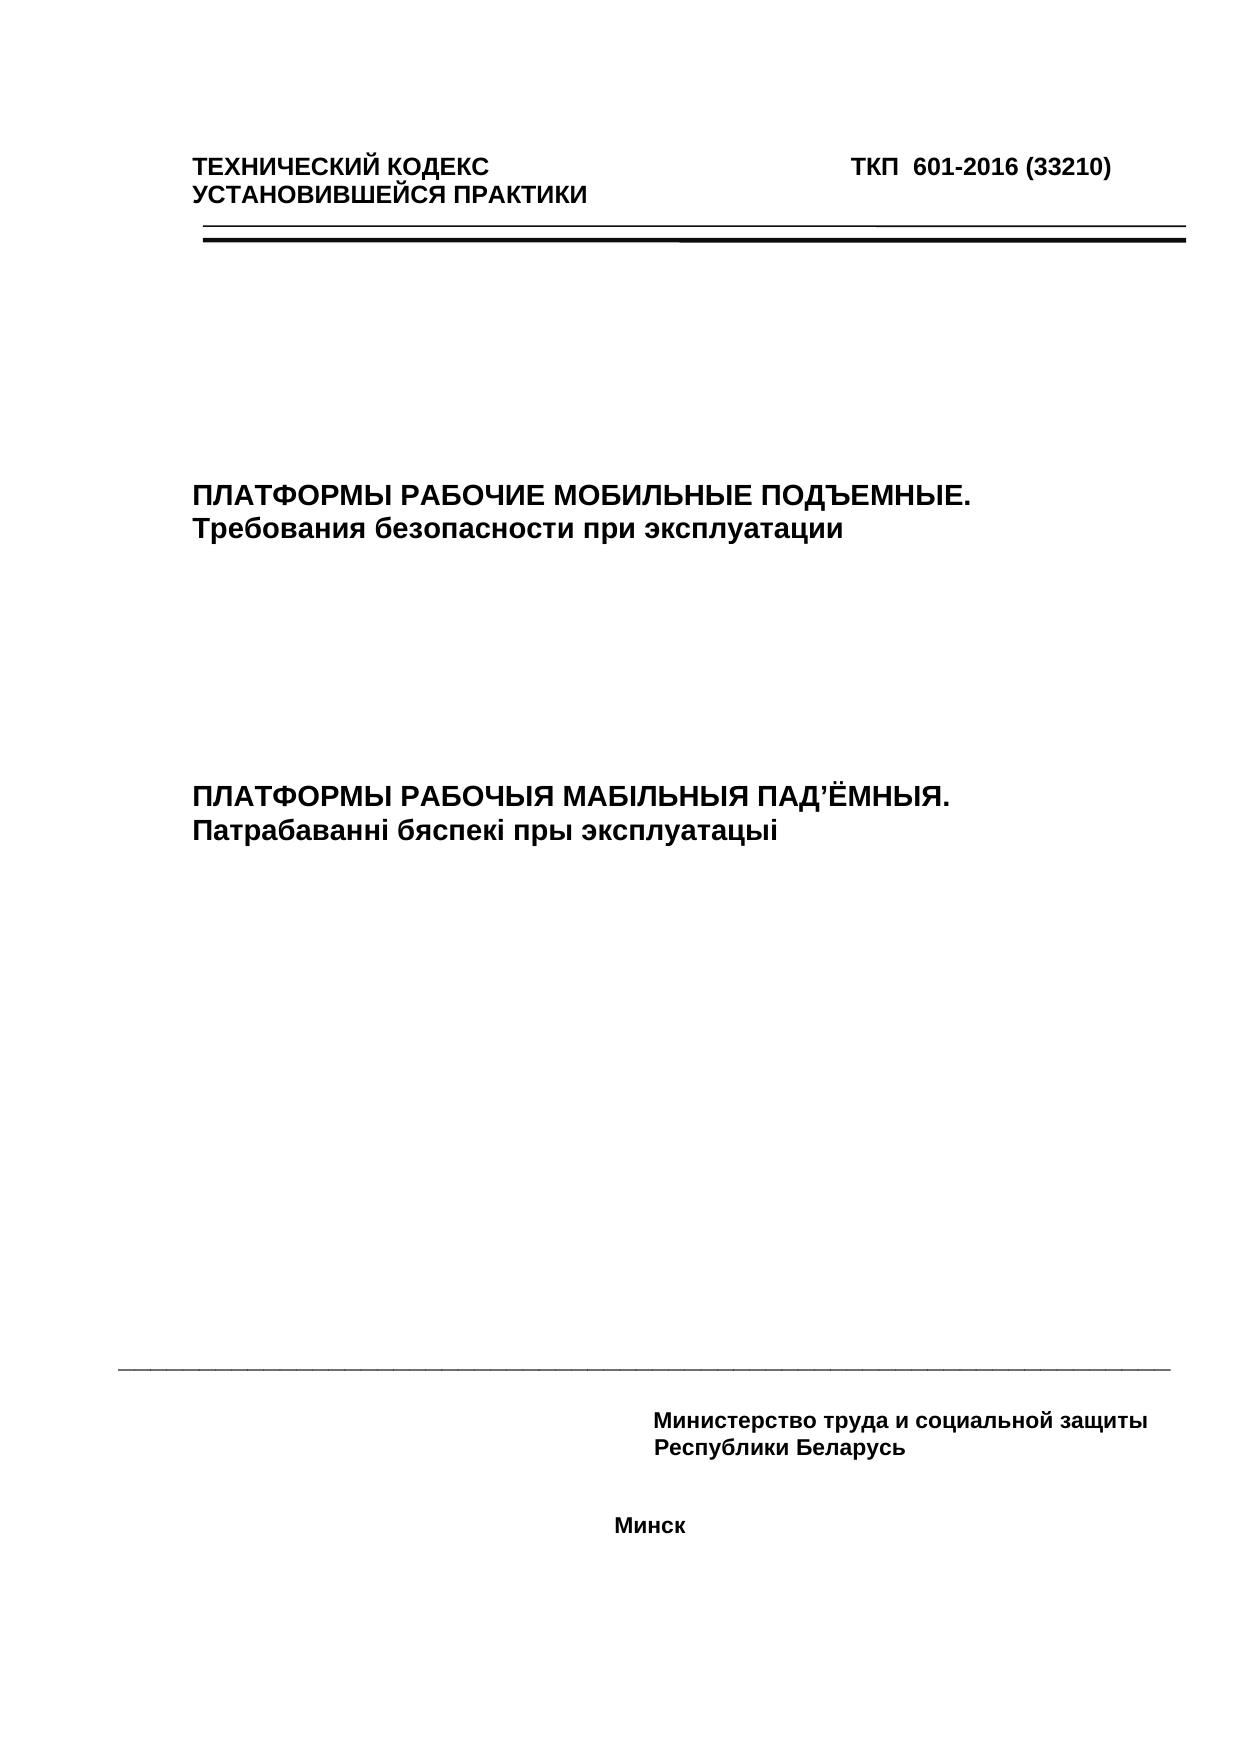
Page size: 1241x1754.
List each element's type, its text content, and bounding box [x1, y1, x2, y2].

text Патрабаванні бяспекі пры эксплуатацыі [118, 813, 1181, 846]
text Министерство труда и социальной защиты [118, 1407, 1181, 1433]
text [118, 1340, 1181, 1373]
text Требования безопасности при эксплуатации [118, 511, 1181, 544]
text ПЛАТФОРМЫ РАБОЧЫЯ МАБIЛЬНЫЯ ПАД’ЁМНЫЯ. [118, 779, 1181, 813]
text ПЛАТФОРМЫ РАБОЧИЕ МОБИЛЬНЫЕ ПОДЪЕМНЫЕ. [118, 477, 1181, 511]
text УСТАНОВИВШЕЙСЯ ПРАКТИКИ [118, 180, 1181, 209]
text Республики Беларусь [118, 1433, 1181, 1460]
text ТЕХНИЧЕСКИЙ КОДЕКС ТКП 601-2016 (33210) [118, 152, 1181, 180]
text Минск [118, 1512, 1181, 1539]
